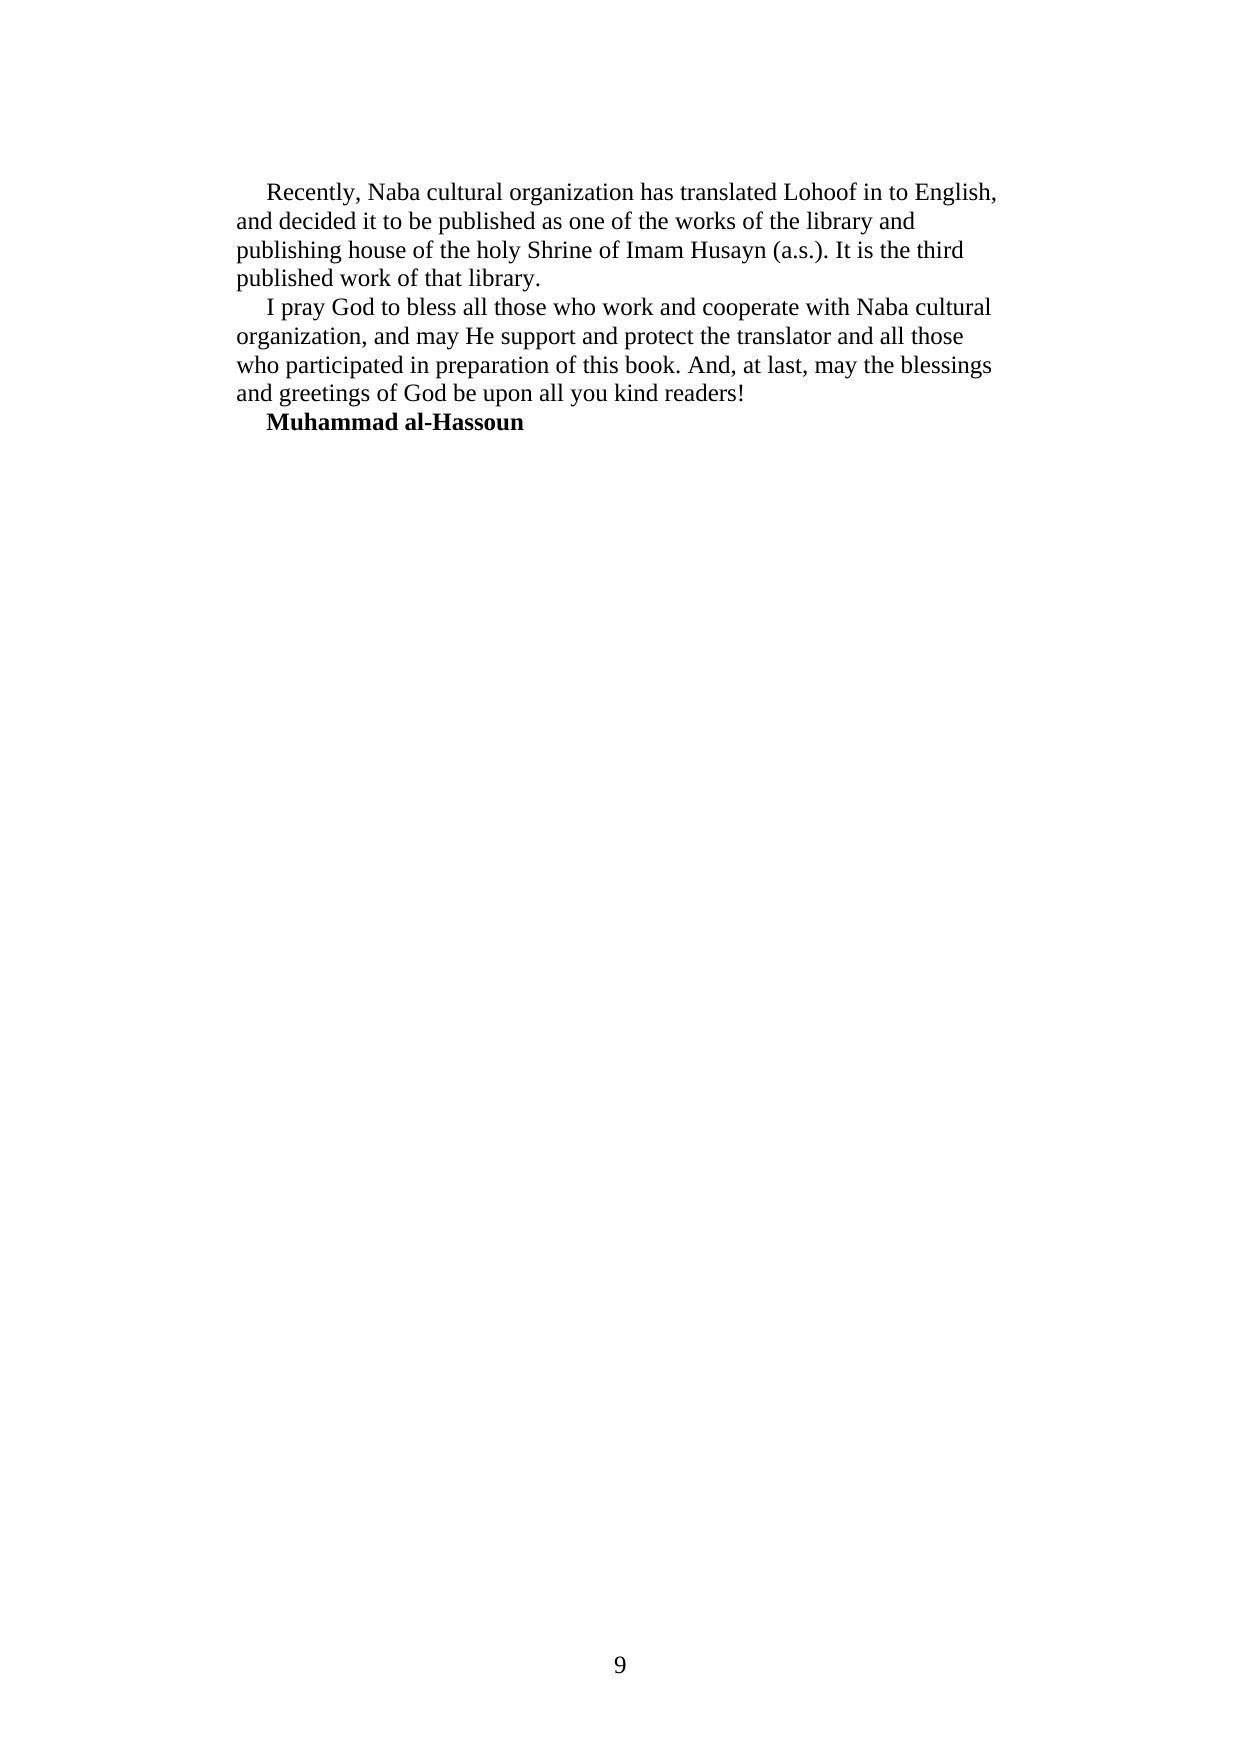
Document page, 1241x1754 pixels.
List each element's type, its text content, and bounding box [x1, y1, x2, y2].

text Muhammad al-Hassoun [236, 407, 1004, 436]
text Recently, Naba cultural organization has translated Lohoof in to English, and decided it to be published as one of the works of the library and publishing house of the holy Shrine of Imam Husayn (a.s.). It is the third published work of that library. [236, 177, 1004, 292]
text I pray God to bless all those who work and cooperate with Naba cultural organization, and may He support and protect the translator and all those who participated in preparation of this book. And, at last, may the blessings and greetings of God be upon all you kind readers! [236, 292, 1004, 407]
